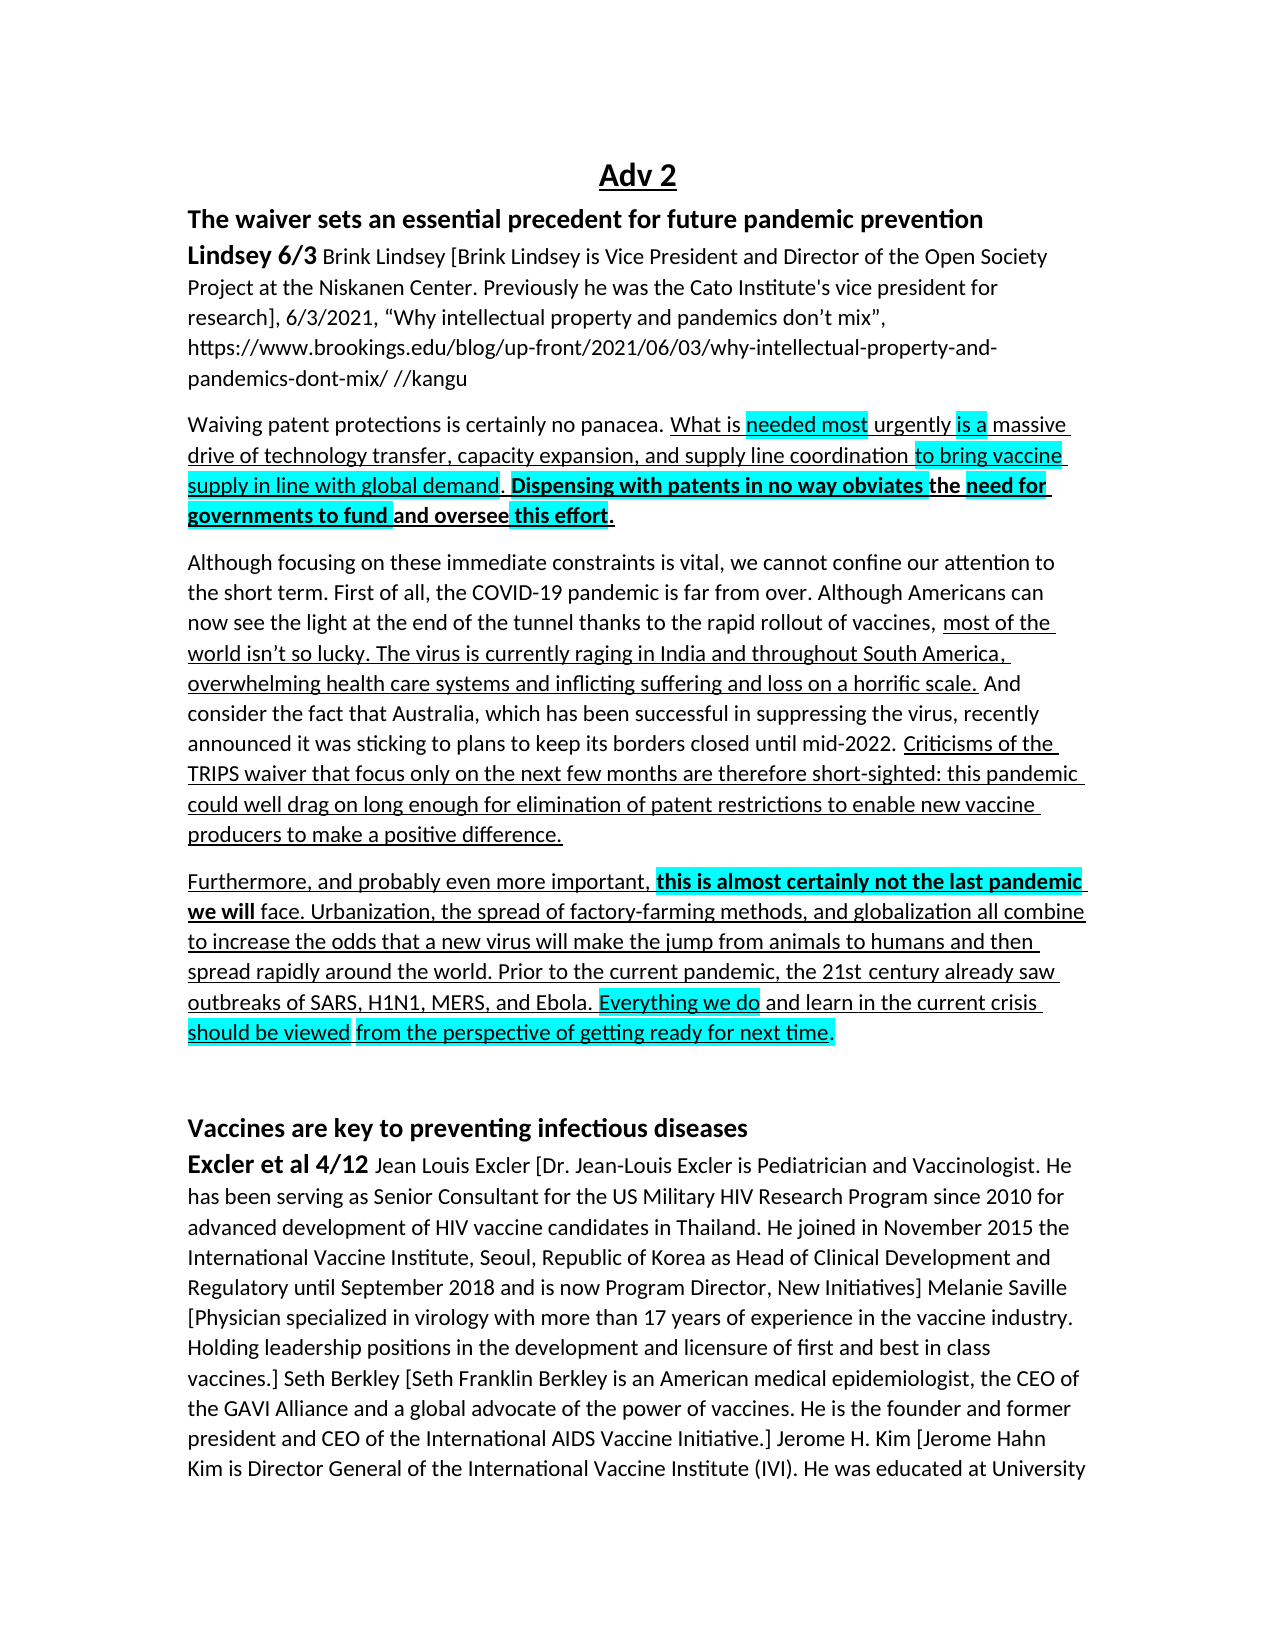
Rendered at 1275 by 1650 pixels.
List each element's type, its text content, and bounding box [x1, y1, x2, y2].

subtitle The waiver sets an essential precedent for future pandemic prevention [187, 202, 1087, 235]
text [187, 1147, 1087, 1482]
text Furthermore, and probably even more important, this is almost certainly not the last pandemic we will face. Urbanization, the spread of factory-farming methods, and globalization all combine to increase the odds that a new virus will make the jump from animals to humans and then spread rapidly around the world. Prior to the current pandemic, the 21st century already saw outbreaks of SARS, H1N1, MERS, and Ebola. Everything we do and learn in the current crisis should be viewed from the perspective of getting ready for next time. [187, 892, 1087, 1046]
text Lindsey 6/3 Brink Lindsey [Brink Lindsey is Vice President and Director of the Open Society Project at the Niskanen Center. Previously he was the Cato Institute's vice president for research], 6/3/2021, “Why intellectual property and pandemics don’t mix”, https://www.brookings.edu/blog/up-front/2021/06/03/why-intellectual-property-and-pandemics-dont-mix/ //kangu [187, 238, 1087, 392]
text Waiving patent protections is certainly no panacea. What is needed most urgently is a massive drive of technology transfer, capacity expansion, and supply line coordination to bring vaccine supply in line with global demand. Dispensing with patents in no way obviates the need for governments to fund and oversee this effort. [187, 411, 1087, 529]
text Although focusing on these immediate constraints is vital, we cannot confine our attention to the short term. First of all, the COVID-19 pandemic is far from over. Although Americans can now see the light at the end of the tunnel thanks to the rapid rollout of vaccines, most of the world isn’t so lucky. The virus is currently raging in India and throughout South America, overwhelming health care systems and inflicting suffering and loss on a horrific scale. And consider the fact that Australia, which has been successful in suppressing the virus, recently announced it was sticking to plans to keep its borders closed until mid-2022. Criticisms of the TRIPS waiver that focus only on the next few months are therefore short-sighted: this pandemic could well drag on long enough for elimination of patent restrictions to enable new vaccine producers to make a positive difference. [187, 548, 1087, 848]
subtitle Adv 2 [187, 154, 1087, 195]
subtitle Vaccines are key to preventing infectious diseases [187, 1112, 1087, 1145]
